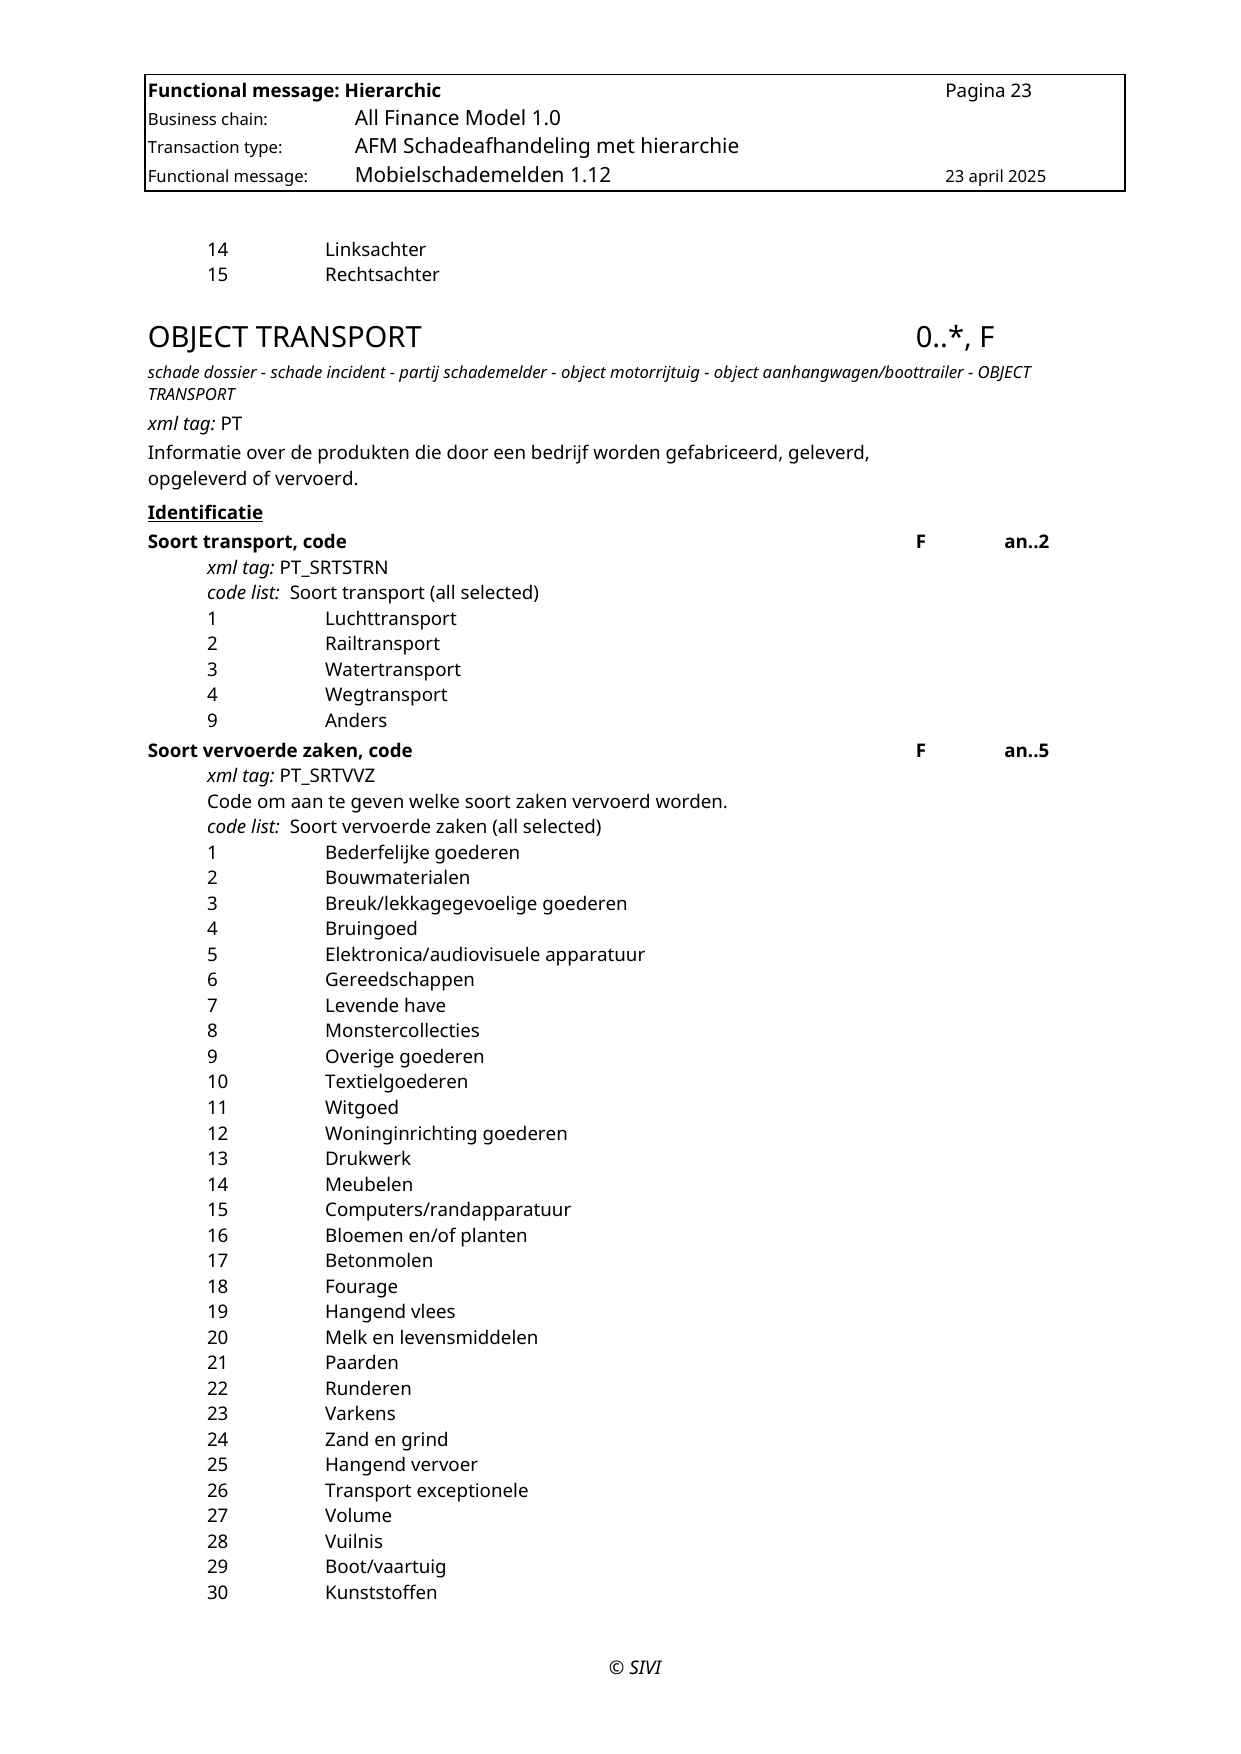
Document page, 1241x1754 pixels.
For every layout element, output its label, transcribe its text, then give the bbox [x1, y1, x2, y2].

text 20 Melk en levensmiddelen [207, 1324, 1122, 1349]
text 26 Transport exceptionele [207, 1477, 1122, 1503]
text 12 Woninginrichting goederen [207, 1120, 1122, 1145]
text Identificatie [148, 499, 1122, 524]
text 21 Paarden [207, 1349, 1122, 1375]
text 28 Vuilnis [207, 1528, 1122, 1554]
text Informatie over de produkten die door een bedrijf worden gefabriceerd, geleverd, opgeleverd of vervoerd. [148, 439, 945, 491]
text 29 Boot/vaartuig [207, 1554, 1122, 1579]
text 2 Railtransport [207, 631, 1122, 656]
text 5 Elektronica/audiovisuele apparatuur [207, 941, 1122, 967]
text 27 Volume [207, 1503, 1122, 1528]
text 6 Gereedschappen [207, 967, 1122, 992]
text 13 Drukwerk [207, 1145, 1122, 1171]
text 3 Watertransport [207, 656, 1122, 682]
text 19 Hangend vlees [207, 1298, 1122, 1324]
text 8 Monstercollecties [207, 1018, 1122, 1043]
text 16 Bloemen en/of planten [207, 1222, 1122, 1247]
text schade dossier - schade incident - partij schademelder - object motorrijtuig - object aanhangwagen/boottrailer - OBJECT TRANSPORT [148, 360, 1122, 406]
text Soort transport, code F an..2 [148, 529, 1122, 554]
text 23 Varkens [207, 1401, 1122, 1426]
text 14 Linksachter [207, 236, 1122, 262]
text 15 Computers/randapparatuur [207, 1196, 1122, 1222]
text Object Transport 0..*, F [148, 316, 1122, 356]
text 15 Rechtsachter [207, 262, 1122, 287]
text xml tag: PT_SRTSTRN [207, 554, 945, 580]
text 25 Hangend vervoer [207, 1452, 1122, 1477]
text 30 Kunststoffen [207, 1579, 1122, 1605]
text Code om aan te geven welke soort zaken vervoerd worden. [207, 788, 945, 813]
text 22 Runderen [207, 1375, 1122, 1401]
text xml tag: PT [148, 410, 1122, 435]
text 1 Bederfelijke goederen [207, 839, 1122, 864]
text 1 Luchttransport [207, 605, 1122, 631]
text 10 Textielgoederen [207, 1069, 1122, 1094]
text 24 Zand en grind [207, 1426, 1122, 1452]
text xml tag: PT_SRTVVZ [207, 762, 945, 788]
text 9 Overige goederen [207, 1043, 1122, 1069]
text 18 Fourage [207, 1273, 1122, 1298]
text 4 Wegtransport [207, 682, 1122, 707]
text code list: Soort transport (all selected) [207, 580, 945, 605]
text 17 Betonmolen [207, 1247, 1122, 1273]
text 2 Bouwmaterialen [207, 864, 1122, 890]
text code list: Soort vervoerde zaken (all selected) [207, 813, 945, 839]
text 11 Witgoed [207, 1094, 1122, 1120]
text 14 Meubelen [207, 1171, 1122, 1196]
text 9 Anders [207, 707, 1122, 733]
text 3 Breuk/lekkagegevoelige goederen [207, 890, 1122, 916]
text Soort vervoerde zaken, code F an..5 [148, 737, 1122, 762]
text 4 Bruingoed [207, 916, 1122, 941]
text 7 Levende have [207, 992, 1122, 1018]
